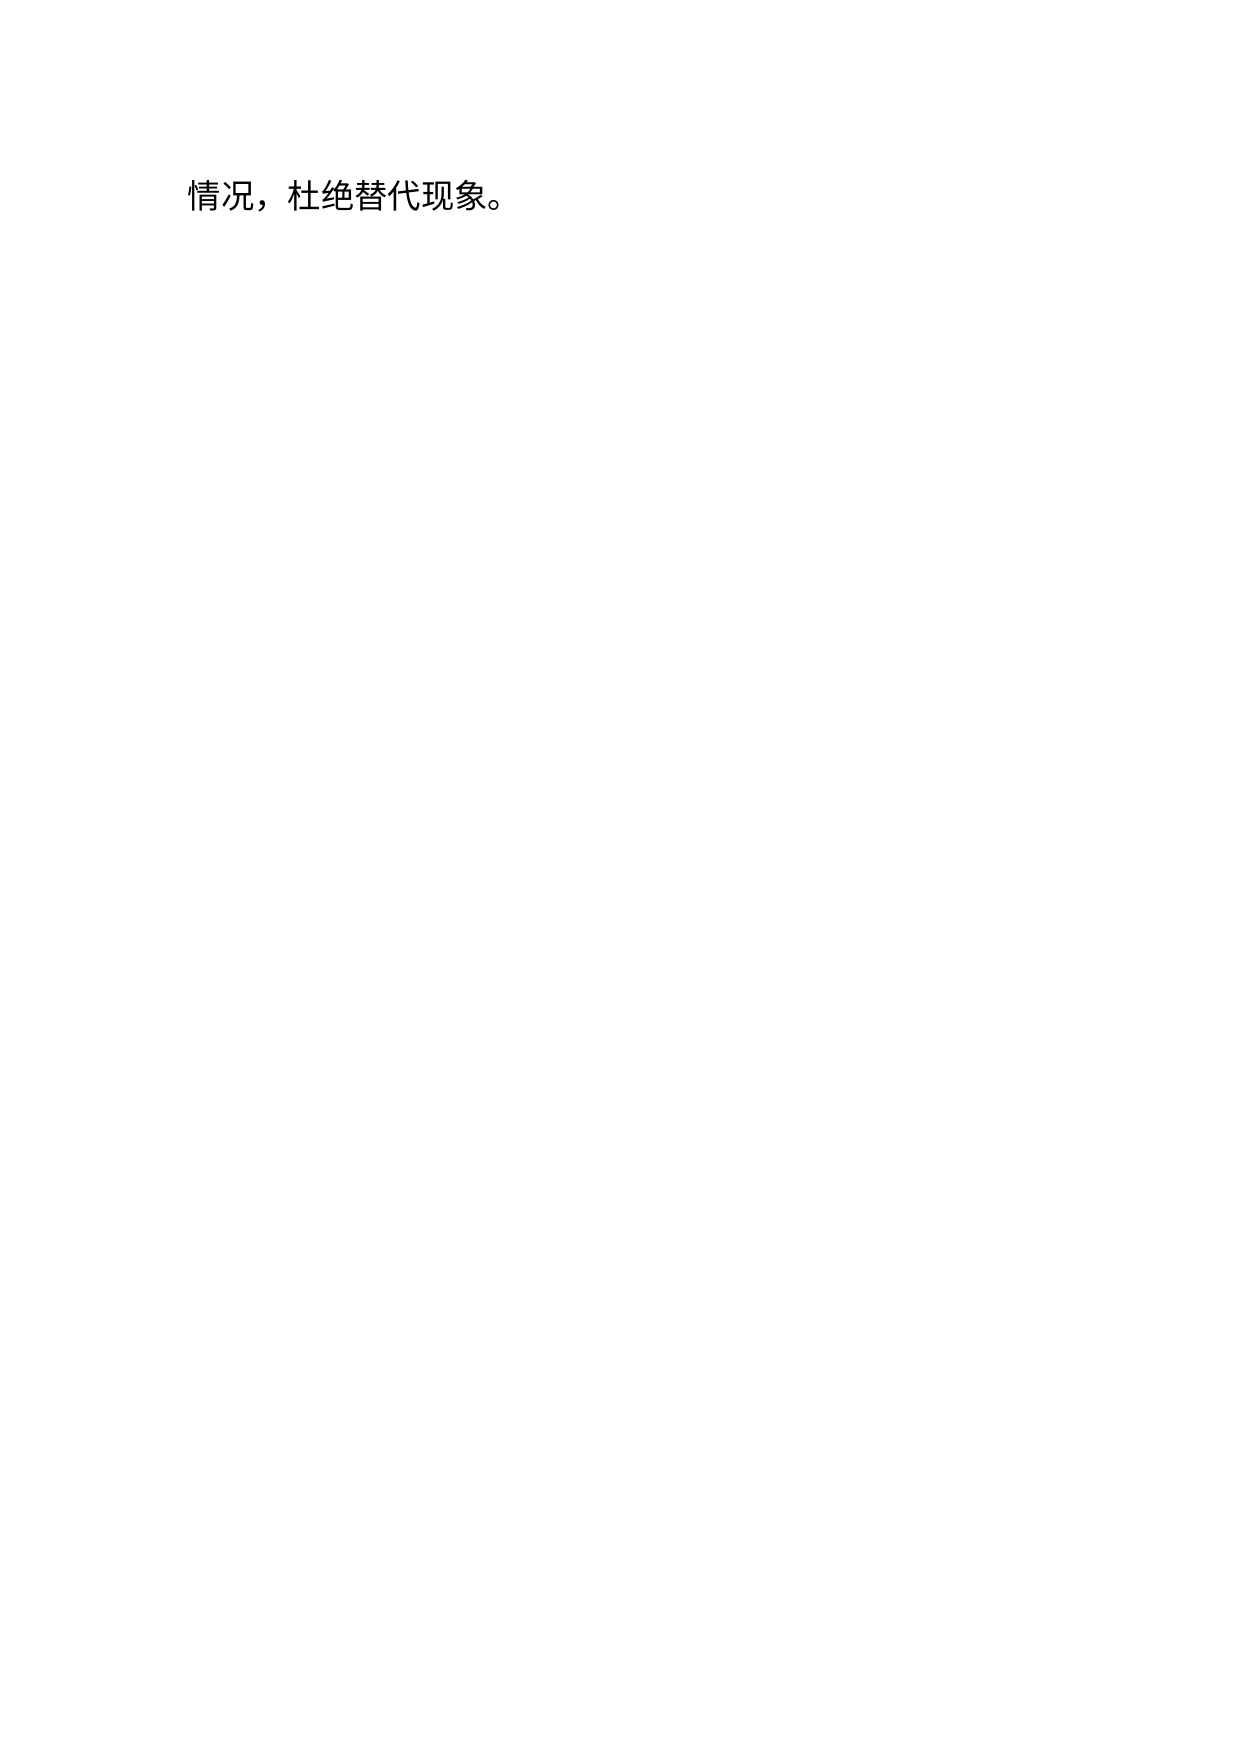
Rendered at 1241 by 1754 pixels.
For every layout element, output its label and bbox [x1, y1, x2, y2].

text [187, 162, 1053, 227]
